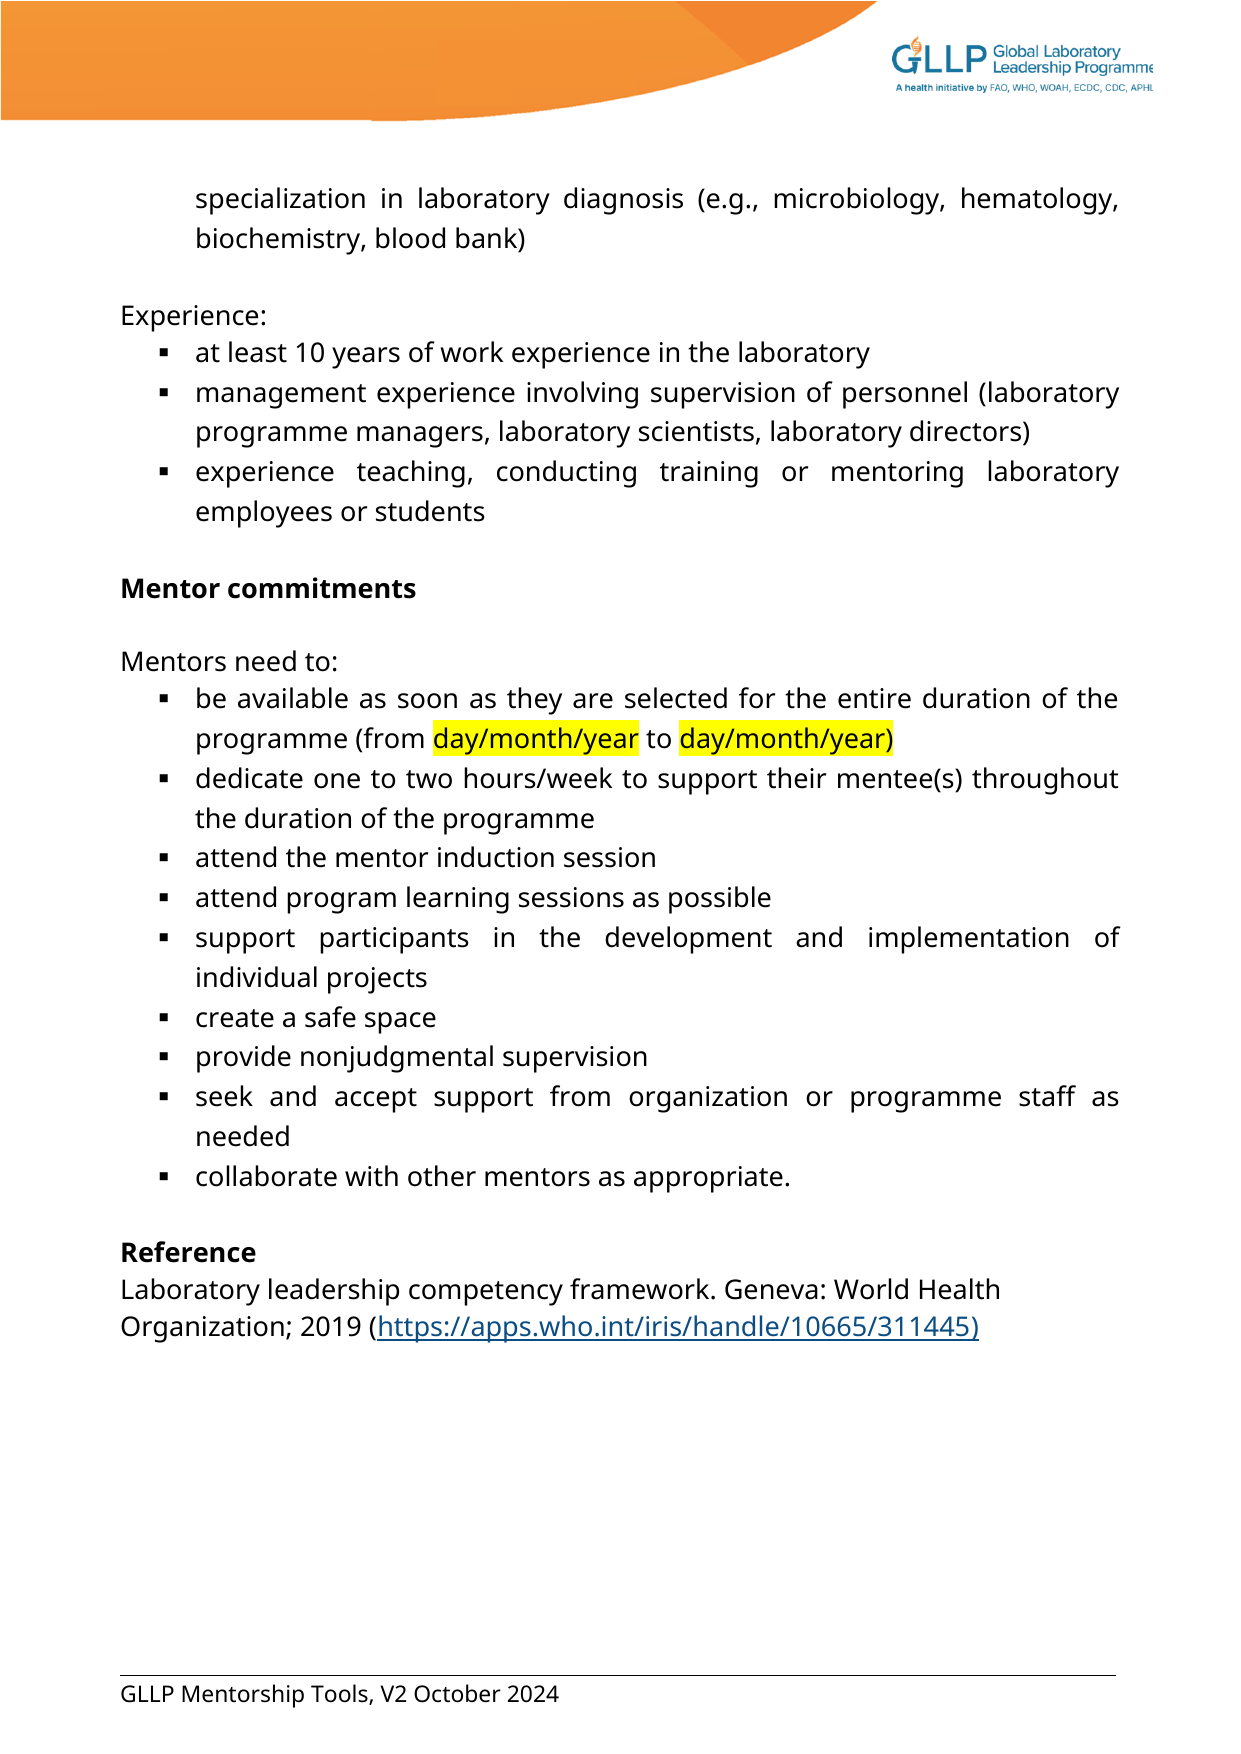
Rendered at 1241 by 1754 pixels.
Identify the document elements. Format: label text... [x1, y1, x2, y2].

list create a safe space [157, 998, 1120, 1035]
picture [0, 1, 1152, 123]
text Mentors need to: [120, 643, 1120, 680]
list provide nonjudgmental supervision [157, 1038, 1120, 1075]
text Experience: [120, 296, 1120, 333]
text Reference [120, 1234, 1120, 1271]
text Mentor commitments [120, 569, 1120, 606]
list management experience involving supervision of personnel (laboratory programme managers, laboratory scientists, laboratory directors) [157, 373, 1120, 450]
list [157, 180, 1120, 257]
list at least 10 years of work experience in the laboratory [157, 333, 1120, 370]
list attend program learning sessions as possible [157, 879, 1120, 916]
list seek and accept support from organization or programme staff as needed [157, 1078, 1120, 1154]
list dedicate one to two hours/week to support their mentee(s) throughout the duration of the programme [157, 759, 1120, 836]
list experience teaching, conducting training or mentoring laboratory employees or students [157, 453, 1120, 529]
text Laboratory leadership competency framework. Geneva: World Health Organization; 2019 (https://apps.who.int/iris/handle/10665/311445) [120, 1271, 1120, 1344]
list attend the mentor induction session [157, 839, 1120, 876]
list be available as soon as they are selected for the entire duration of the programme (from day/month/year to day/month/year) [157, 680, 1120, 756]
list support participants in the development and implementation of individual projects [157, 918, 1120, 995]
list collaborate with other mentors as appropriate. [157, 1157, 1120, 1194]
